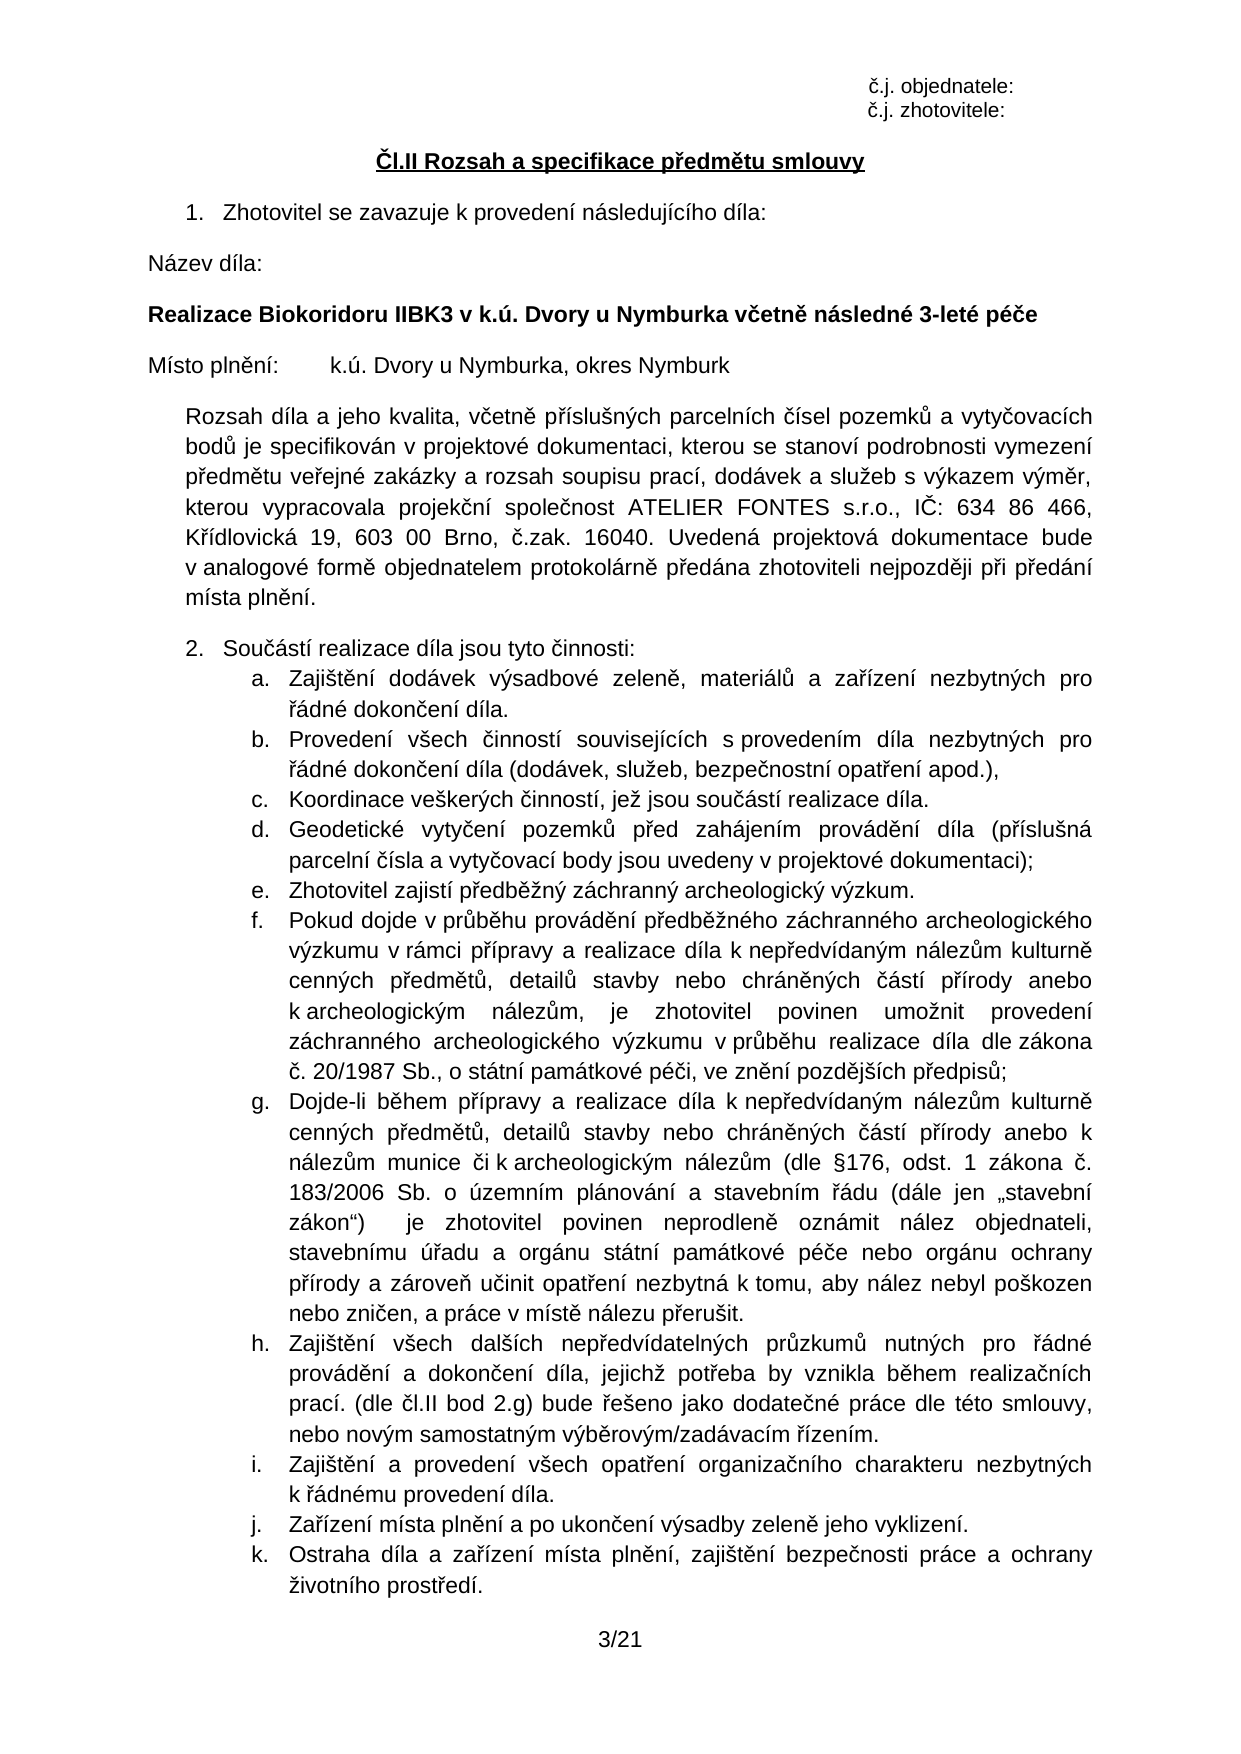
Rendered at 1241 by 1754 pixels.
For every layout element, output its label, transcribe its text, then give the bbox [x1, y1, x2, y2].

list Zajištění dodávek výsadbové zeleně, materiálů a zařízení nezbytných pro řádné dokončení díla. [251, 665, 1093, 722]
list Zařízení místa plnění a po ukončení výsadby zeleně jeho vyklizení. [251, 1511, 1093, 1537]
list Koordinace veškerých činností, jež jsou součástí realizace díla. [251, 786, 1093, 812]
text Název díla: [148, 250, 1093, 276]
list Zajištění a provedení všech opatření organizačního charakteru nezbytných k řádnému provedení díla. [251, 1451, 1093, 1507]
list Dojde-li během přípravy a realizace díla k nepředvídaným nálezům kulturně cenných předmětů, detailů stavby nebo chráněných částí přírody anebo k nálezům munice či k archeologickým nálezům (dle §176, odst. 1 zákona č. 183/2006 Sb. o územním plánování a stavebním řádu (dále jen „stavební zákon“) je zhotovitel povinen neprodleně oznámit nález objednateli, stavebnímu úřadu a orgánu státní památkové péče nebo orgánu ochrany přírody a zároveň učinit opatření nezbytná k tomu, aby nález nebyl poškozen nebo zničen, a práce v místě nálezu přerušit. [251, 1088, 1093, 1326]
list Zajištění všech dalších nepředvídatelných průzkumů nutných pro řádné provádění a dokončení díla, jejichž potřeba by vznikla během realizačních prací. (dle čl.II bod 2.g) bude řešeno jako dodatečné práce dle této smlouvy, nebo novým samostatným výběrovým/zadávacím řízením. [251, 1330, 1093, 1447]
list Ostraha díla a zařízení místa plnění, zajištění bezpečnosti práce a ochrany životního prostředí. [251, 1541, 1093, 1598]
list Zhotovitel se zavazuje k provedení následujícího díla: [185, 199, 1093, 225]
list Zhotovitel zajistí předběžný záchranný archeologický výzkum. [251, 877, 1093, 903]
text Místo plnění: k.ú. Dvory u Nymburka, okres Nymburk [148, 352, 1093, 378]
text Rozsah díla a jeho kvalita, včetně příslušných parcelních čísel pozemků a vytyčovacích bodů je specifikován v projektové dokumentaci, kterou se stanoví podrobnosti vymezení předmětu veřejné zakázky a rozsah soupisu prací, dodávek a služeb s výkazem výměr, kterou vypracovala projekční společnost ATELIER FONTES s.r.o., IČ: 634 86 466, Křídlovická 19, 603 00 Brno, č.zak. 16040. Uvedená projektová dokumentace bude v analogové formě objednatelem protokolárně předána zhotoviteli nejpozději při předání místa plnění. [185, 403, 1093, 610]
list Součástí realizace díla jsou tyto činnosti: [185, 635, 1093, 661]
text Čl.II Rozsah a specifikace předmětu smlouvy [148, 148, 1093, 174]
list Provedení všech činností souvisejících s provedením díla nezbytných pro řádné dokončení díla (dodávek, služeb, bezpečnostní opatření apod.), [251, 726, 1093, 782]
list Pokud dojde v průběhu provádění předběžného záchranného archeologického výzkumu v rámci přípravy a realizace díla k nepředvídaným nálezům kulturně cenných předmětů, detailů stavby nebo chráněných částí přírody anebo k archeologickým nálezům, je zhotovitel povinen umožnit provedení záchranného archeologického výzkumu v průběhu realizace díla dle zákona č. 20/1987 Sb., o státní památkové péči, ve znění pozdějších předpisů; [251, 907, 1093, 1084]
list Geodetické vytyčení pozemků před zahájením provádění díla (příslušná parcelní čísla a vytyčovací body jsou uvedeny v projektové dokumentaci); [251, 816, 1093, 873]
text Realizace Biokoridoru IIBK3 v k.ú. Dvory u Nymburka včetně následné 3-leté péče [148, 301, 1093, 327]
